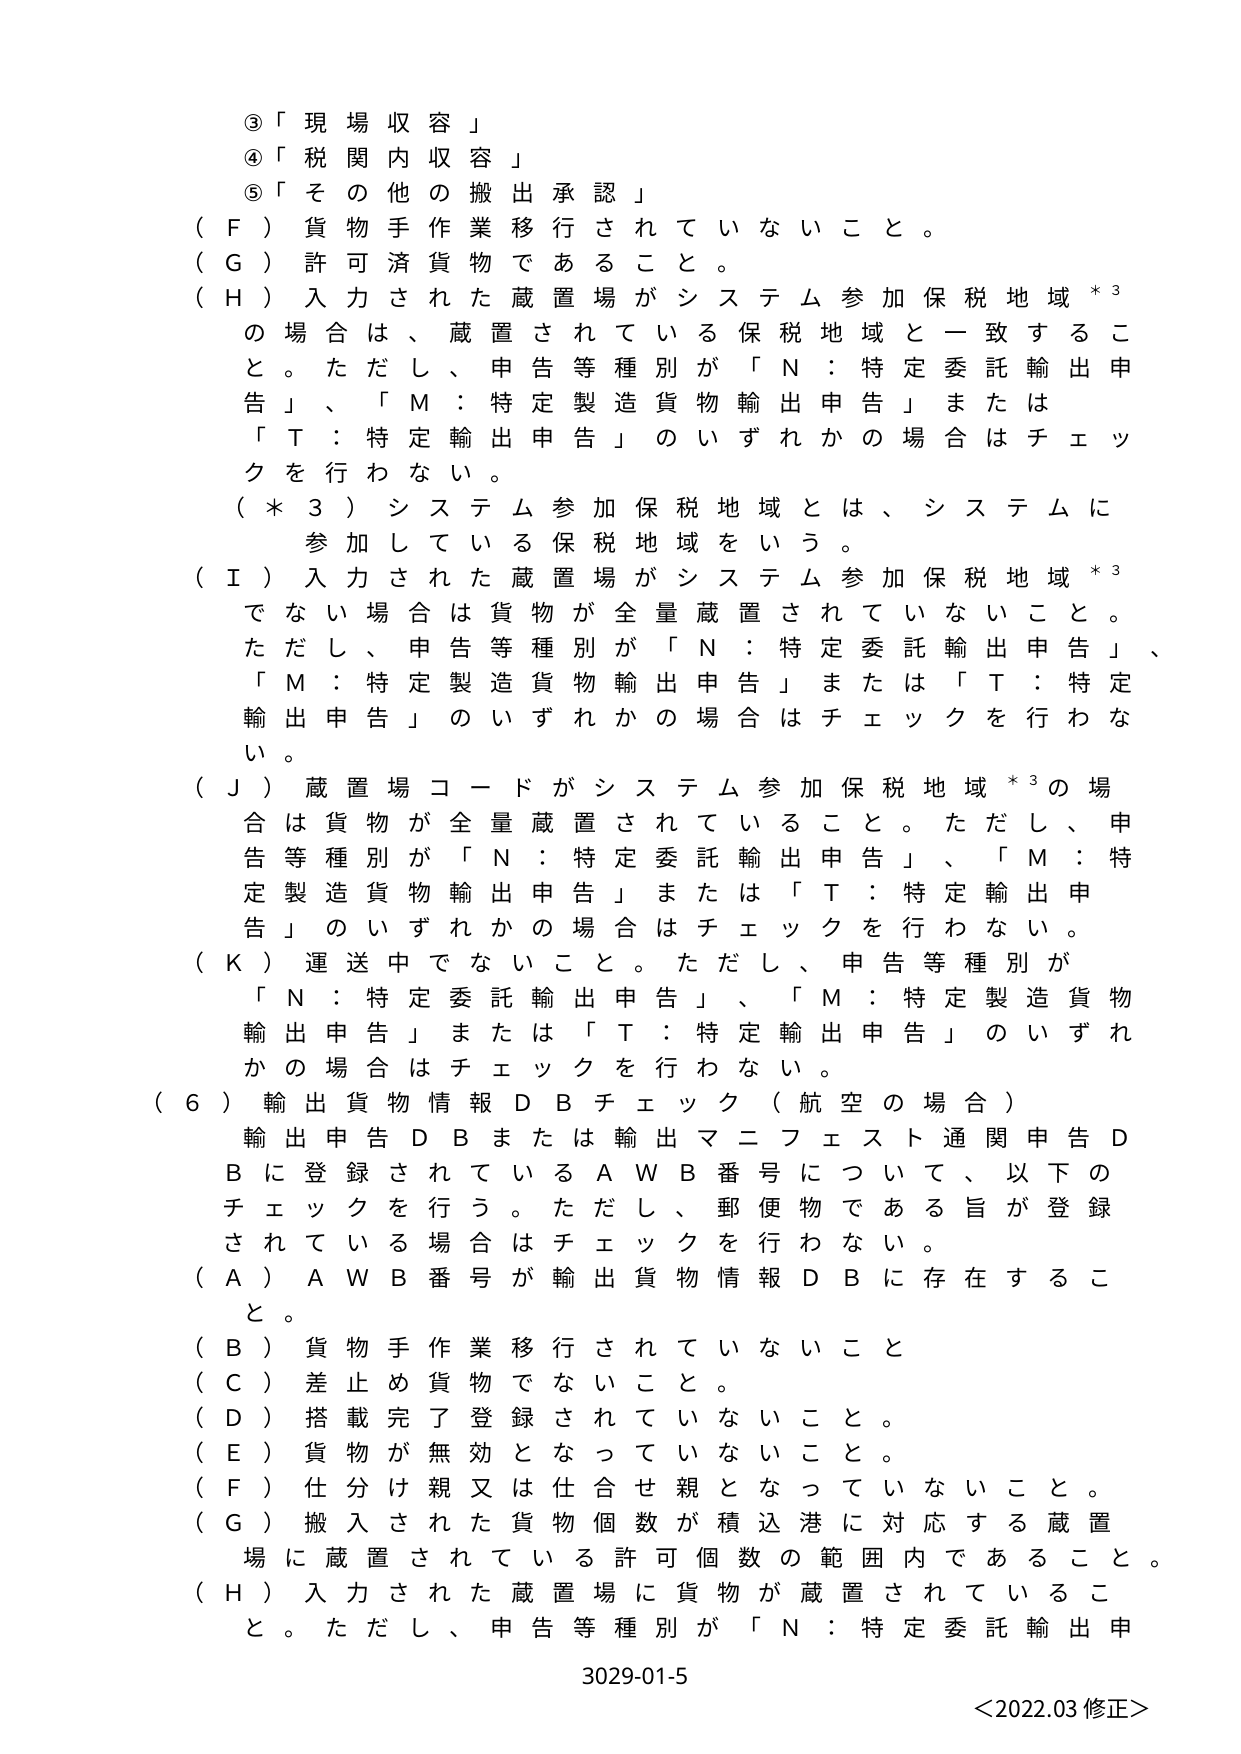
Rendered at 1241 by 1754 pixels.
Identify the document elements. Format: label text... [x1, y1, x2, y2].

text ④「税関内収容」 [222, 139, 1150, 174]
text ③「現場収容」 [222, 104, 1150, 139]
text （Ｊ）蔵置場コードがシステム参加保税地域＊３の場合は貨物が全量蔵置されていること。ただし、申告等種別が「Ｎ：特定委託輸出申告」、「Ｍ：特定製造貨物輸出申告」または「Ｔ：特定輸出申告」のいずれかの場合はチェックを行わない。 [161, 769, 1150, 944]
text ⑤「その他の搬出承認」 [222, 174, 1150, 209]
text （６）輸出貨物情報ＤＢチェック（航空の場合） [140, 1084, 1150, 1119]
text （Ｋ）運送中でないこと。ただし、申告等種別が「Ｎ：特定委託輸出申告」、「Ｍ：特定製造貨物輸出申告」または「Ｔ：特定輸出申告」のいずれかの場合はチェックを行わない。 [161, 944, 1150, 1084]
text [161, 1574, 1150, 1644]
text （Ｃ）差止め貨物でないこと。 [161, 1364, 1150, 1399]
text （Ｂ）貨物手作業移行されていないこと [161, 1329, 1150, 1364]
text （Ｅ）貨物が無効となっていないこと。 [161, 1434, 1150, 1469]
text （Ａ）ＡＷＢ番号が輸出貨物情報ＤＢに存在すること。 [161, 1259, 1150, 1329]
text （Ｄ）搭載完了登録されていないこと。 [161, 1399, 1150, 1434]
text （Ｉ）入力された蔵置場がシステム参加保税地域＊３でない場合は貨物が全量蔵置されていないこと。ただし、申告等種別が「Ｎ：特定委託輸出申告」、「Ｍ：特定製造貨物輸出申告」または「Ｔ：特定輸出申告」のいずれかの場合はチェックを行わない。 [161, 559, 1150, 769]
text （Ｆ）貨物手作業移行されていないこと。 [161, 209, 1150, 244]
text （Ｆ）仕分け親又は仕合せ親となっていないこと。 [161, 1469, 1150, 1504]
text （＊３）システム参加保税地域とは、システムに参加している保税地域をいう。 [202, 489, 1150, 559]
text 輸出申告ＤＢまたは輸出マニフェスト通関申告ＤＢに登録されているＡＷＢ番号について、以下のチェックを行う。ただし、郵便物である旨が登録されている場合はチェックを行わない。 [202, 1119, 1150, 1259]
text （Ｇ）許可済貨物であること。 [161, 244, 1150, 279]
text （Ｇ）搬入された貨物個数が積込港に対応する蔵置場に蔵置されている許可個数の範囲内であること。 [161, 1504, 1150, 1574]
text （Ｈ）入力された蔵置場がシステム参加保税地域＊３の場合は、蔵置されている保税地域と一致すること。ただし、申告等種別が「Ｎ：特定委託輸出申告」、「Ｍ：特定製造貨物輸出申告」または「Ｔ：特定輸出申告」のいずれかの場合はチェックを行わない。 [161, 279, 1150, 489]
